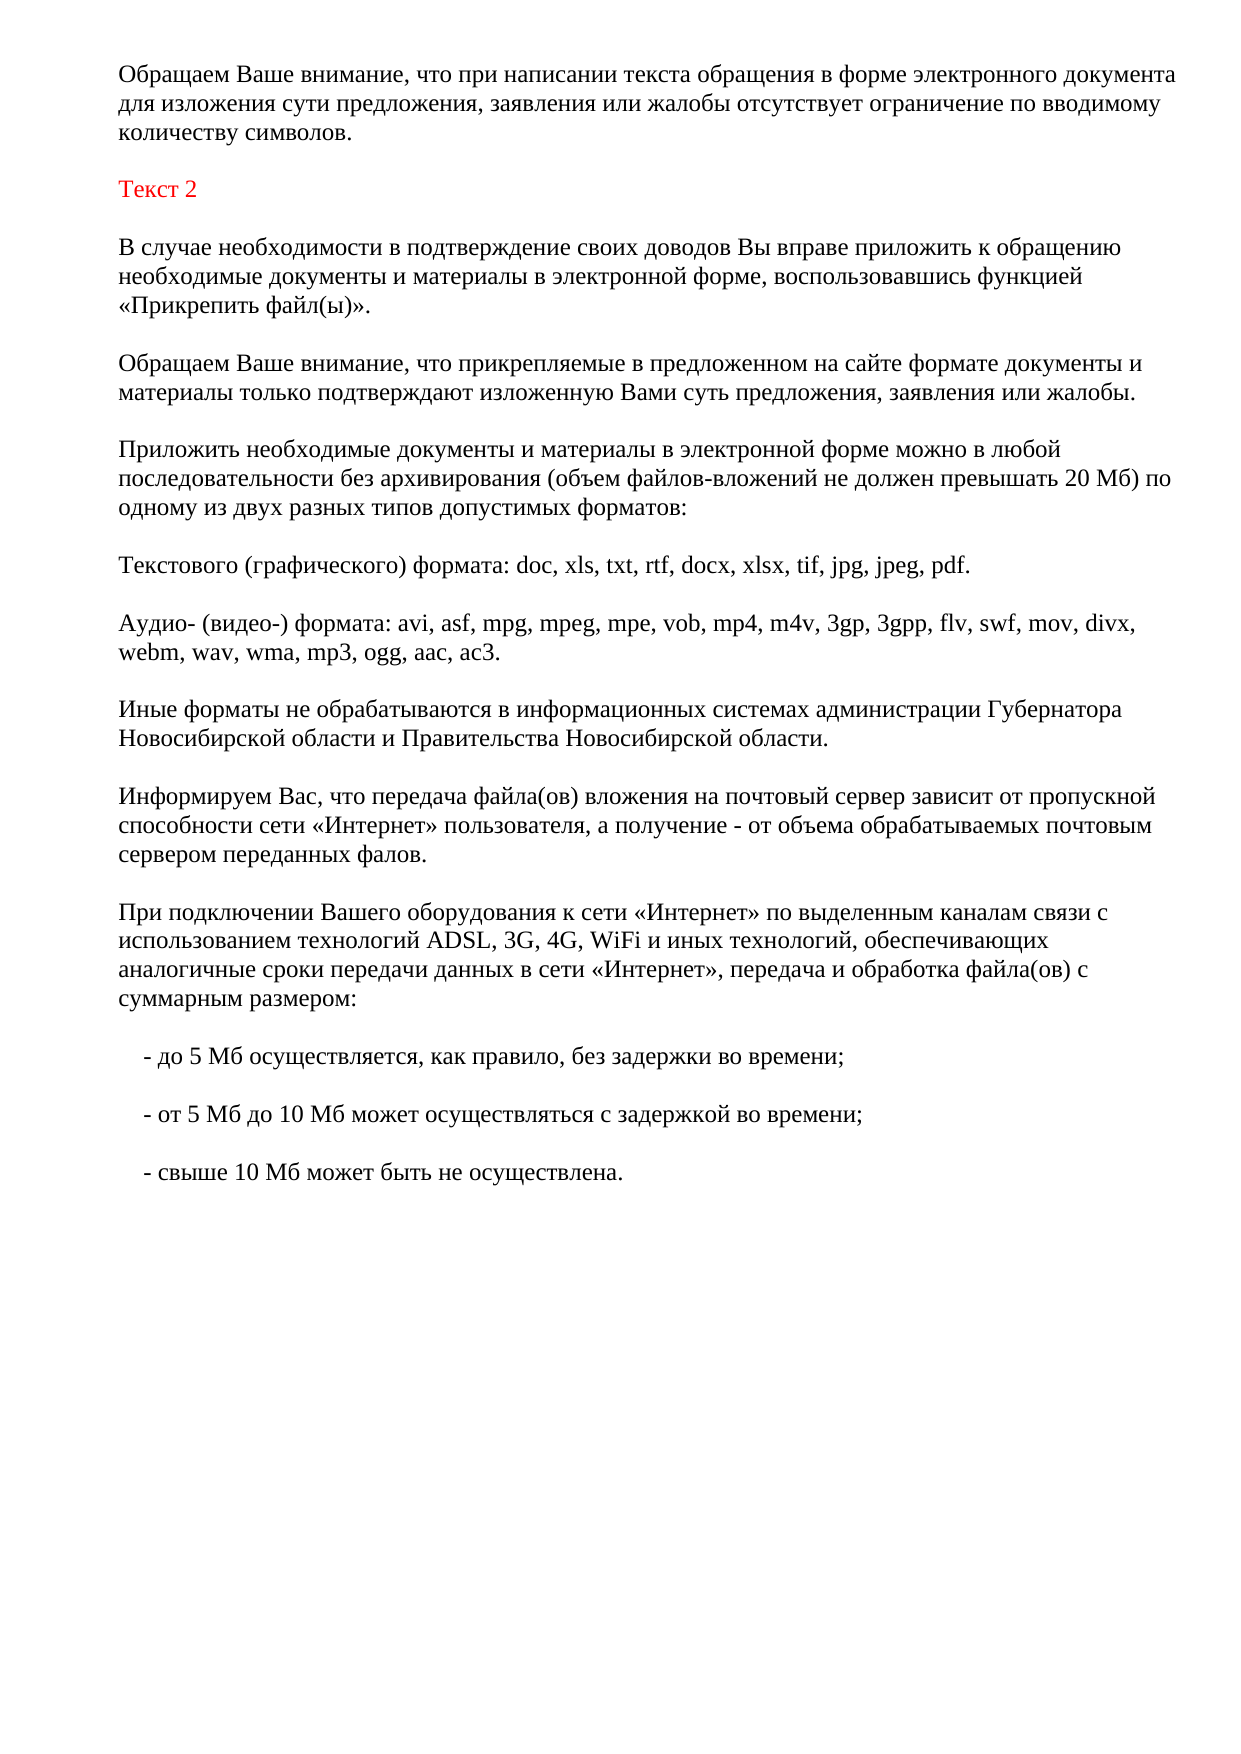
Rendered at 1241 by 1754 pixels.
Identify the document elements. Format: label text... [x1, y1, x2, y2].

text Приложить необходимые документы и материалы в электронной форме можно в любой последовательности без архивирования (объем файлов-вложений не должен превышать 20 Мб) по одному из двух разных типов допустимых форматов: [118, 434, 1181, 521]
text При подключении Вашего оборудования к сети «Интернет» по выделенным каналам связи с использованием технологий ADSL, 3G, 4G, WiFi и иных технологий, обеспечивающих аналогичные сроки передачи данных в сети «Интернет», передача и обработка файла(ов) с суммарным размером: [118, 897, 1181, 1012]
text Иные форматы не обрабатываются в информационных системах администрации Губернатора Новосибирской области и Правительства Новосибирской области. [118, 694, 1181, 752]
text Текстового (графического) формата: doc, xls, txt, rtf, docx, xlsx, tif, jpg, jpeg, pdf. [118, 550, 1181, 579]
text В случае необходимости в подтверждение своих доводов Вы вправе приложить к обращению необходимые документы и материалы в электронной форме, воспользовавшись функцией «Прикрепить файл(ы)». [118, 232, 1181, 319]
text - свыше 10 Мб может быть не осуществлена. [118, 1157, 1181, 1185]
text Обращаем Ваше внимание, что прикрепляемые в предложенном на сайте формате документы и материалы только подтверждают изложенную Вами суть предложения, заявления или жалобы. [118, 348, 1181, 405]
text Текст 2 [118, 174, 1181, 203]
text Обращаем Ваше внимание, что при написании текста обращения в форме электронного документа для изложения сути предложения, заявления или жалобы отсутствует ограничение по вводимому количеству символов. [118, 59, 1181, 145]
text - от 5 Мб до 10 Мб может осуществляться с задержкой во времени; [118, 1099, 1181, 1127]
text Аудио- (видео-) формата: avi, asf, mpg, mpeg, mpe, vob, mp4, m4v, 3gp, 3gpp, flv, swf, mov, divx, webm, wav, wma, mp3, ogg, aac, ac3. [118, 608, 1181, 665]
text - до 5 Мб осуществляется, как правило, без задержки во времени; [118, 1041, 1181, 1069]
text Информируем Вас, что передача файла(ов) вложения на почтовый сервер зависит от пропускной способности сети «Интернет» пользователя, а получение - от объема обрабатываемых почтовым сервером переданных фалов. [118, 781, 1181, 867]
